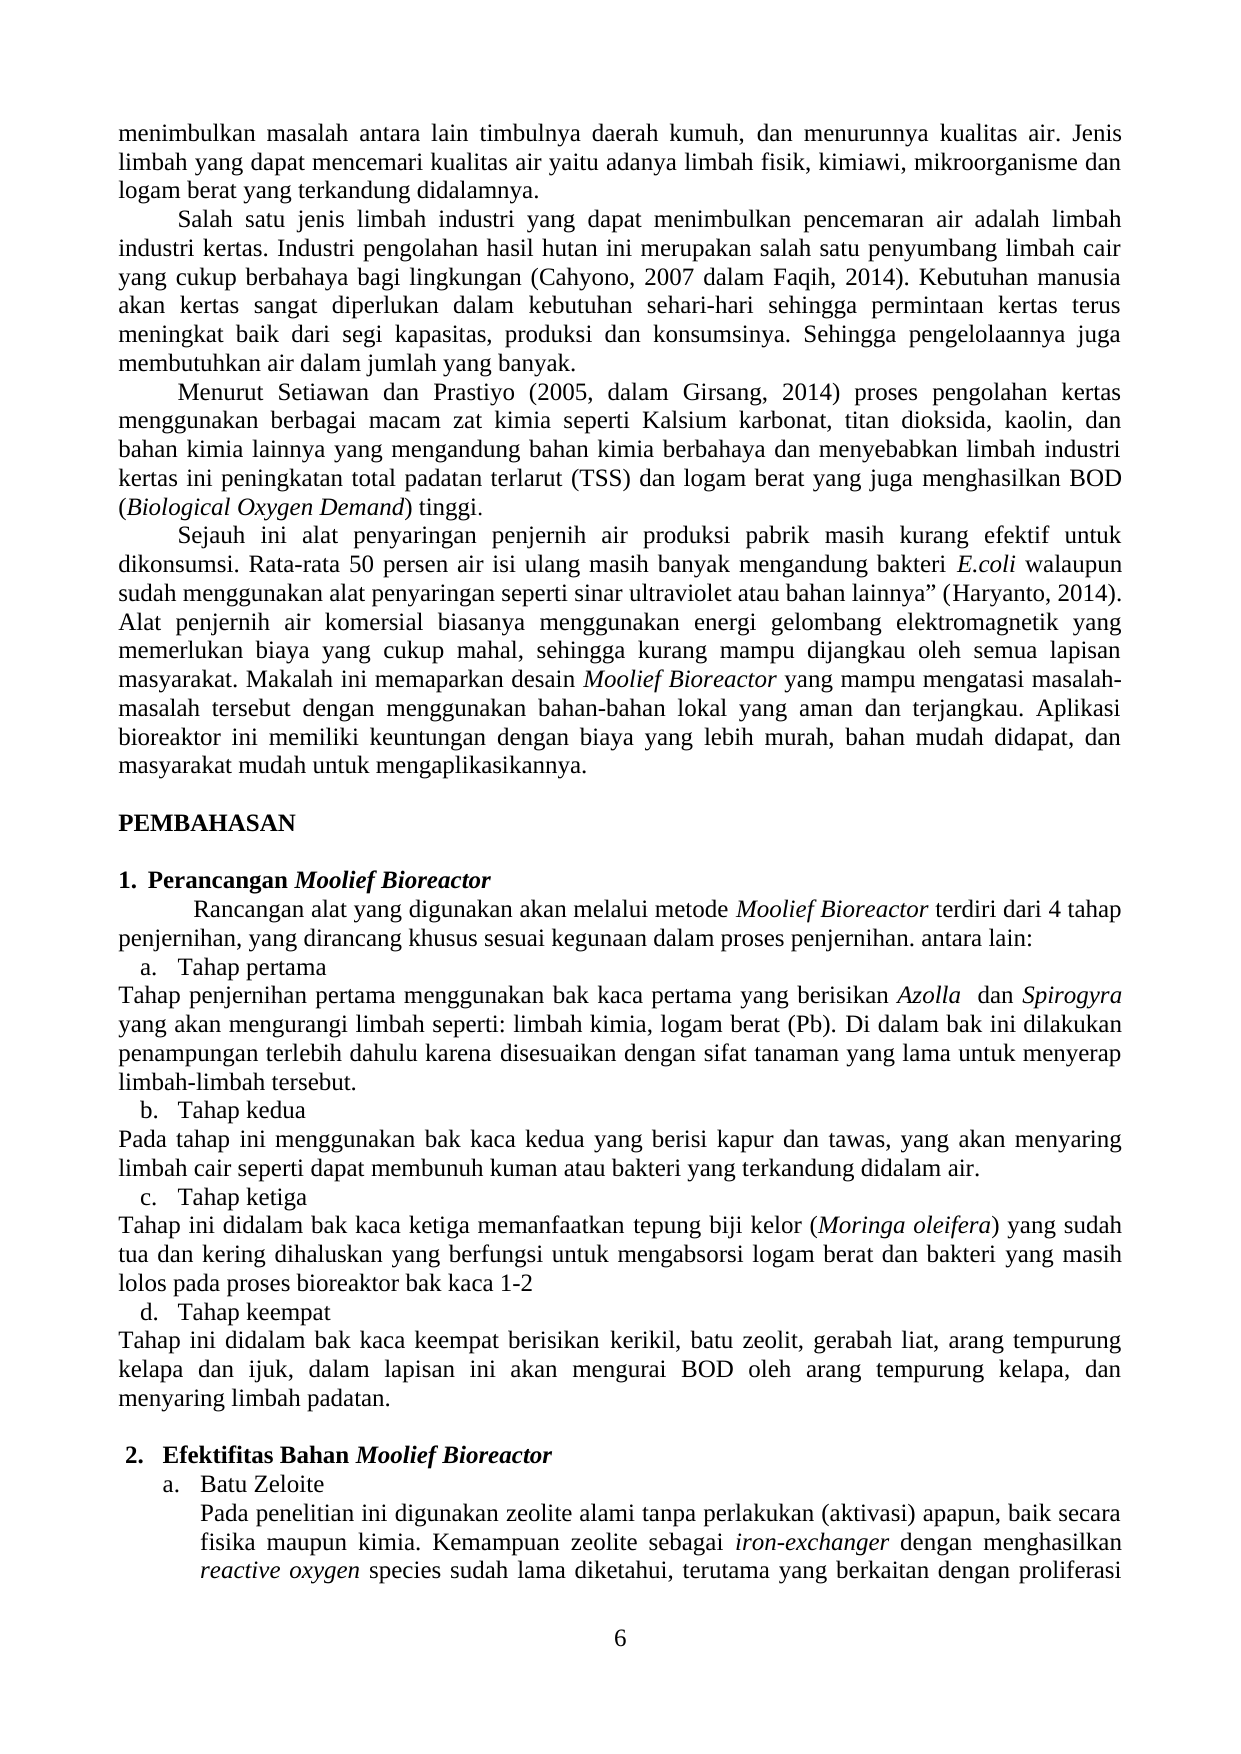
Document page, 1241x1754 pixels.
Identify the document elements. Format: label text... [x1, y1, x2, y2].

text Menurut Setiawan dan Prastiyo (2005, dalam Girsang, 2014) proses pengolahan kertas menggunakan berbagai macam zat kimia seperti Kalsium karbonat, titan dioksida, kaolin, dan bahan kimia lainnya yang mengandung bahan kimia berbahaya dan menyebabkan limbah industri kertas ini peningkatan total padatan terlarut (TSS) dan logam berat yang juga menghasilkan BOD (Biological Oxygen Demand) tinggi. [118, 377, 1122, 521]
text PEMBAHASAN [118, 808, 1122, 837]
text Sejauh ini alat penyaringan penjernih air produksi pabrik masih kurang efektif untuk dikonsumsi. Rata-rata 50 persen air isi ulang masih banyak mengandung bakteri E.coli walaupun sudah menggunakan alat penyaringan seperti sinar ultraviolet atau bahan lainnya” (Haryanto, 2014). Alat penjernih air komersial biasanya menggunakan energi gelombang elektromagnetik yang memerlukan biaya yang cukup mahal, sehingga kurang mampu dijangkau oleh semua lapisan masyarakat. Makalah ini memaparkan desain Moolief Bioreactor yang mampu mengatasi masalah-masalah tersebut dengan menggunakan bahan-bahan lokal yang aman dan terjangkau. Aplikasi bioreaktor ini memiliki keuntungan dengan biaya yang lebih murah, bahan mudah didapat, dan masyarakat mudah untuk mengaplikasikannya. [118, 521, 1122, 779]
text Tahap ini didalam bak kaca ketiga memanfaatkan tepung biji kelor (Moringa oleifera) yang sudah tua dan kering dihaluskan yang berfungsi untuk mengabsorsi logam berat dan bakteri yang masih lolos pada proses bioreaktor bak kaca 1-2 [118, 1211, 1122, 1297]
list Tahap keempat [140, 1297, 1122, 1326]
text Salah satu jenis limbah industri yang dapat menimbulkan pencemaran air adalah limbah industri kertas. Industri pengolahan hasil hutan ini merupakan salah satu penyumbang limbah cair yang cukup berbahaya bagi lingkungan (Cahyono, 2007 dalam Faqih, 2014). Kebutuhan manusia akan kertas sangat diperlukan dalam kebutuhan sehari-hari sehingga permintaan kertas terus meningkat baik dari segi kapasitas, produksi dan konsumsinya. Sehingga pengelolaannya juga membutuhkan air dalam jumlah yang banyak. [118, 204, 1122, 377]
list Tahap kedua [140, 1096, 1122, 1124]
list Perancangan Moolief Bioreactor [118, 866, 1122, 894]
list Batu Zeloite [162, 1469, 1122, 1498]
list Tahap pertama [140, 952, 1122, 981]
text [118, 118, 1122, 204]
text Tahap penjernihan pertama menggunakan bak kaca pertama yang berisikan Azolla dan Spirogyra yang akan mengurangi limbah seperti: limbah kimia, logam berat (Pb). Di dalam bak ini dilakukan penampungan terlebih dahulu karena disesuaikan dengan sifat tanaman yang lama untuk menyerap limbah-limbah tersebut. [118, 981, 1122, 1096]
list Tahap ketiga [140, 1182, 1122, 1211]
list Tahap ini didalam bak kaca keempat berisikan kerikil, batu zeolit, gerabah liat, arang tempurung kelapa dan ijuk, dalam lapisan ini akan mengurai BOD oleh arang tempurung kelapa, dan menyaring limbah padatan. [118, 1326, 1122, 1412]
text Pada tahap ini menggunakan bak kaca kedua yang berisi kapur dan tawas, yang akan menyaring limbah cair seperti dapat membunuh kuman atau bakteri yang terkandung didalam air. [118, 1124, 1122, 1182]
list Efektifitas Bahan Moolief Bioreactor [125, 1441, 1122, 1469]
list Rancangan alat yang digunakan akan melalui metode Moolief Bioreactor terdiri dari 4 tahap penjernihan, yang dirancang khusus sesuai kegunaan dalam proses penjernihan. antara lain: [118, 894, 1122, 952]
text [200, 1498, 1122, 1584]
